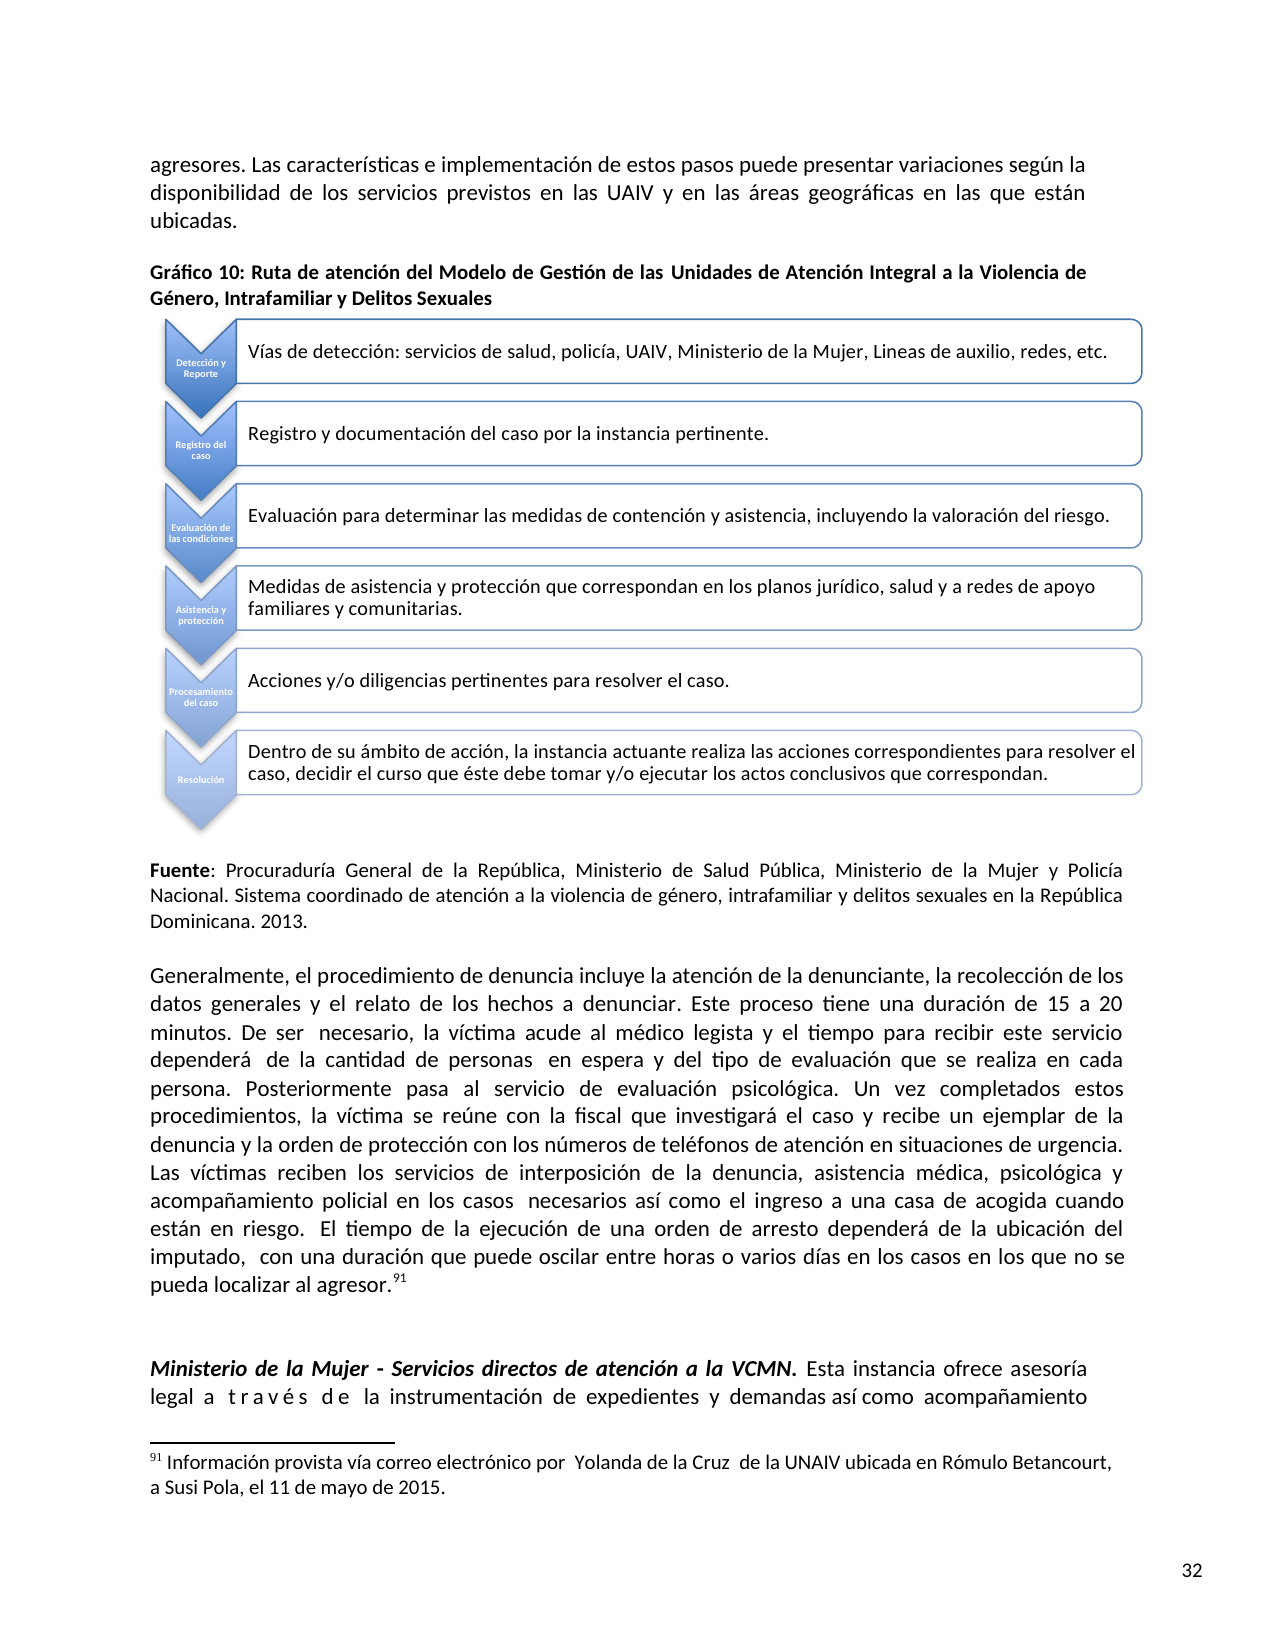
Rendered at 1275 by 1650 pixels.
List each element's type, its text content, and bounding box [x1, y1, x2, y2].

text Gráfico 10: Ruta de atención del Modelo de Gestión de las Unidades de Atención Integral a la Violencia de Género, Intrafamiliar y Delitos Sexuales [150, 259, 1087, 310]
text La Ruta de atención del Modelo de Gestión de las UAIV incorpora seis pasos congruentes con los estándares internacionales en torno a la debida diligencia en la investigación de los casos y algunas estrategias de protección y reparación a través de servicios asistenciales o referencia a otras instituciones que proveen atención médica, psicológica, legal y programas de rehabilitación de agresores. Las características e implementación de estos pasos puede presentar variaciones según la disponibilidad de los servicios previstos en las UAIV y en las áreas geográficas en las que están ubicadas. [150, 150, 1087, 234]
text Generalmente, el procedimiento de denuncia incluye la atención de la denunciante, la recolección de los datos generales y el relato de los hechos a denunciar. Este proceso tiene una duración de 15 a 20 minutos. De ser necesario, la víctima acude al médico legista y el tiempo para recibir este servicio dependerá de la cantidad de personas en espera y del tipo de evaluación que se realiza en cada persona. Posteriormente pasa al servicio de evaluación psicológica. Un vez completados estos procedimientos, la víctima se reúne con la fiscal que investigará el caso y recibe un ejemplar de la denuncia y la orden de protección con los números de teléfonos de atención en situaciones de urgencia. Las víctimas reciben los servicios de interposición de la denuncia, asistencia médica, psicológica y acompañamiento policial en los casos necesarios así como el ingreso a una casa de acogida cuando están en riesgo. El tiempo de la ejecución de una orden de arresto dependerá de la ubicación del imputado, con una duración que puede oscilar entre horas o varios días en los casos en los que no se pueda localizar al agresor. [150, 962, 1125, 1298]
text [150, 1354, 1087, 1410]
text Fuente: Procuraduría General de la República, Ministerio de Salud Pública, Ministerio de la Mujer y Policía Nacional. Sistema coordinado de atención a la violencia de género, intrafamiliar y delitos sexuales en la República Dominicana. 2013. [150, 857, 1125, 933]
